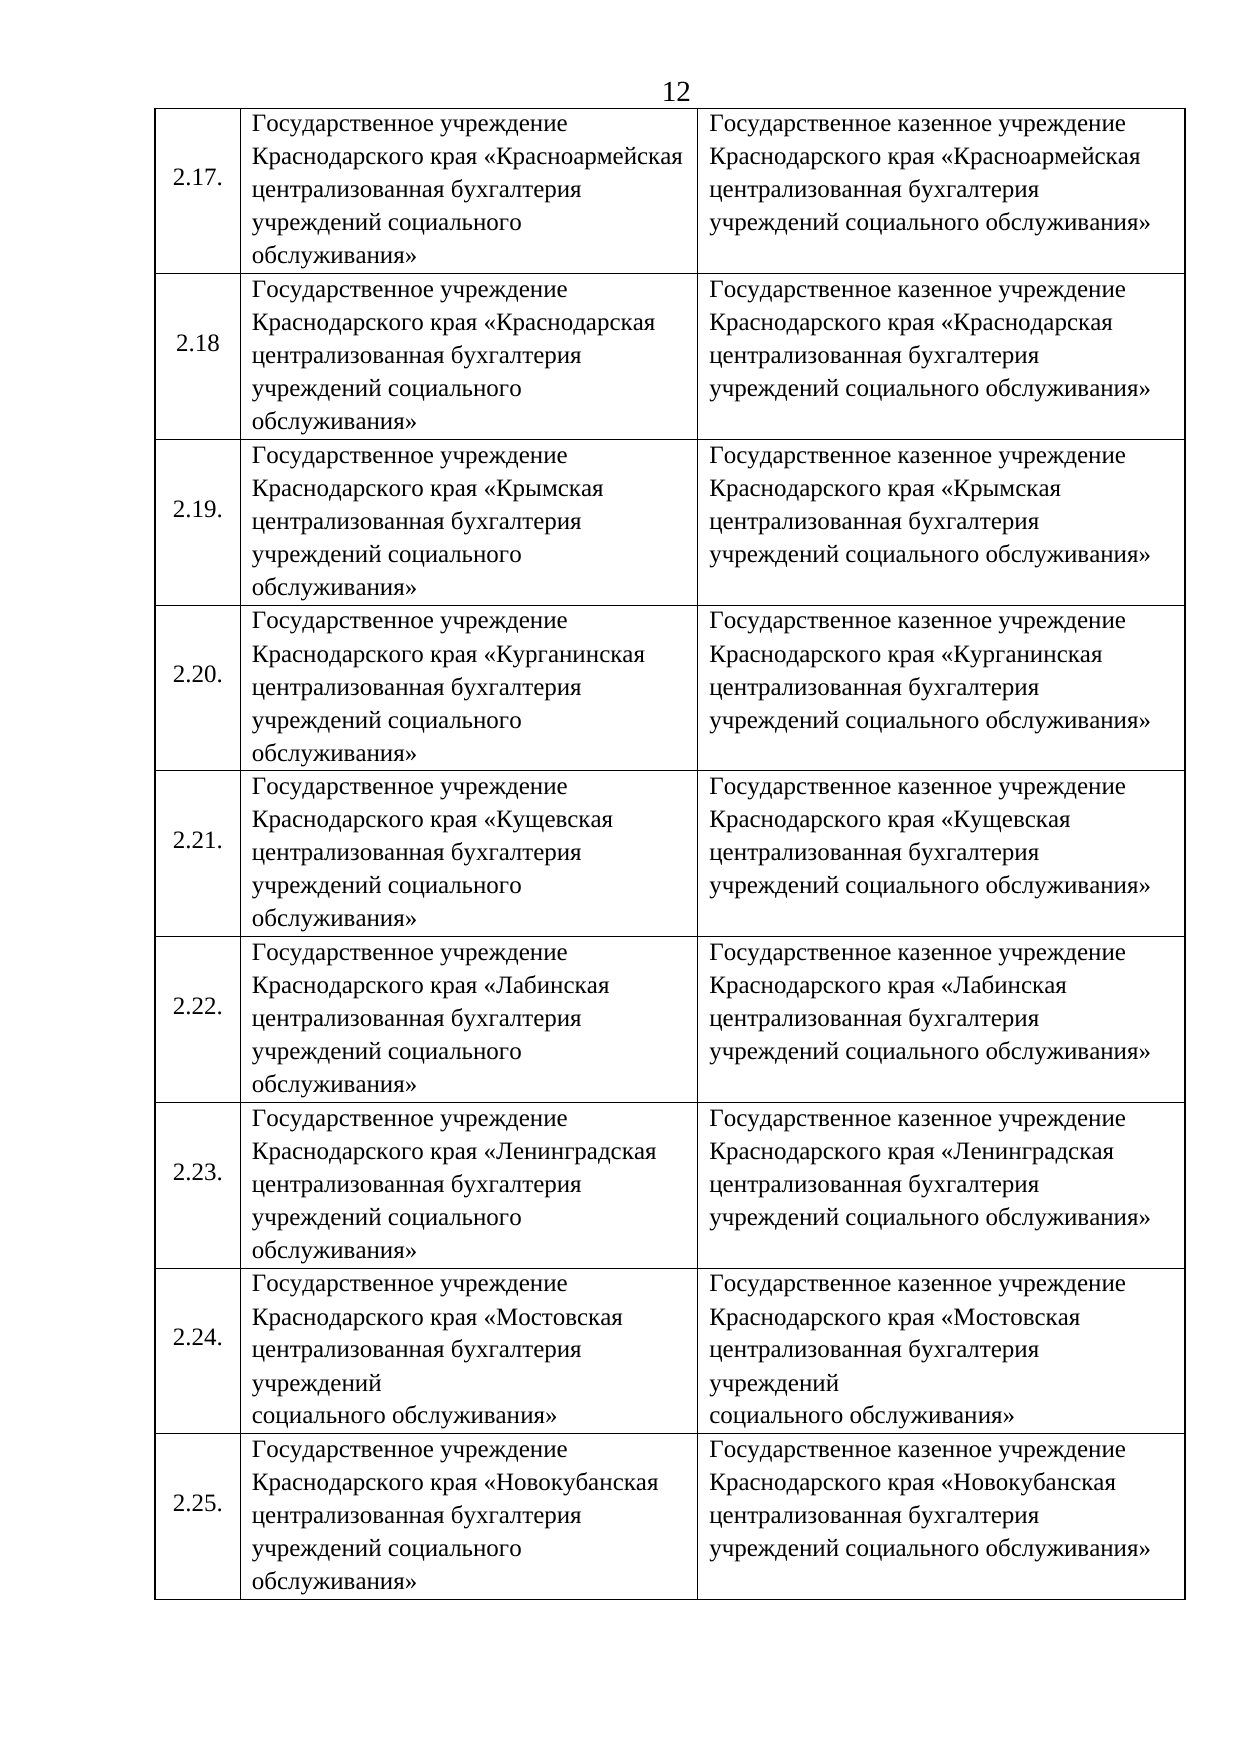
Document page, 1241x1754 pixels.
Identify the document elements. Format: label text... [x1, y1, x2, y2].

table_cell Государственное учреждение Краснодарского края «Курганинская централизованная бухгалтерия учреждений социального обслуживания» [241, 606, 697, 770]
table_cell 2.24. [156, 1269, 240, 1433]
table_cell 2.25. [156, 1434, 240, 1599]
table_cell 2.22. [156, 937, 240, 1102]
table_cell 2.20. [156, 606, 240, 770]
table_cell Государственное учреждение Краснодарского края «Крымская централизованная бухгалтерия учреждений социального обслуживания» [241, 440, 697, 604]
table_cell Государственное казенное учреждение Краснодарского края «Крымская централизованная бухгалтерия учреждений социального обслуживания» [698, 440, 1184, 604]
table_cell Государственное учреждение Краснодарского края «Кущевская централизованная бухгалтерия учреждений социального обслуживания» [241, 771, 697, 936]
table_cell Государственное казенное учреждение Краснодарского края «Лабинская централизованная бухгалтерия учреждений социального обслуживания» [698, 937, 1184, 1102]
table_cell Государственное учреждение Краснодарского края «Новокубанская централизованная бухгалтерия учреждений социального обслуживания» [241, 1434, 697, 1599]
table_cell Государственное учреждение Краснодарского края «Лабинская централизованная бухгалтерия учреждений социального обслуживания» [241, 937, 697, 1102]
table_cell Государственное казенное учреждение Краснодарского края «Ленинградская централизованная бухгалтерия учреждений социального обслуживания» [698, 1103, 1184, 1267]
table_cell Государственное казенное учреждение Краснодарского края «Кущевская централизованная бухгалтерия учреждений социального обслуживания» [698, 771, 1184, 936]
table_cell Государственное учреждение Краснодарского края «Красноармейская централизованная бухгалтерия учреждений социального обслуживания» [241, 109, 697, 273]
table_cell Государственное казенное учреждение Краснодарского края «Мостовская централизованная бухгалтерия учреждений социального обслуживания» [698, 1269, 1184, 1433]
table_cell 2.17. [156, 109, 240, 273]
table_cell 2.18 [156, 274, 240, 439]
table_cell Государственное казенное учреждение Краснодарского края «Краснодарская централизованная бухгалтерия учреждений социального обслуживания» [698, 274, 1184, 439]
table_cell Государственное казенное учреждение Краснодарского края «Красноармейская централизованная бухгалтерия учреждений социального обслуживания» [698, 109, 1184, 273]
table_cell 2.21. [156, 771, 240, 936]
table_cell Государственное учреждение Краснодарского края «Ленинградская централизованная бухгалтерия учреждений социального обслуживания» [241, 1103, 697, 1267]
table_cell Государственное казенное учреждение Краснодарского края «Новокубанская централизованная бухгалтерия учреждений социального обслуживания» [698, 1434, 1184, 1599]
table_cell 2.19. [156, 440, 240, 604]
table_cell 2.23. [156, 1103, 240, 1267]
table_cell Государственное казенное учреждение Краснодарского края «Курганинская централизованная бухгалтерия учреждений социального обслуживания» [698, 606, 1184, 770]
table_cell Государственное учреждение Краснодарского края «Мостовская централизованная бухгалтерия учреждений социального обслуживания» [241, 1269, 697, 1433]
table_cell Государственное учреждение Краснодарского края «Краснодарская централизованная бухгалтерия учреждений социального обслуживания» [241, 274, 697, 439]
